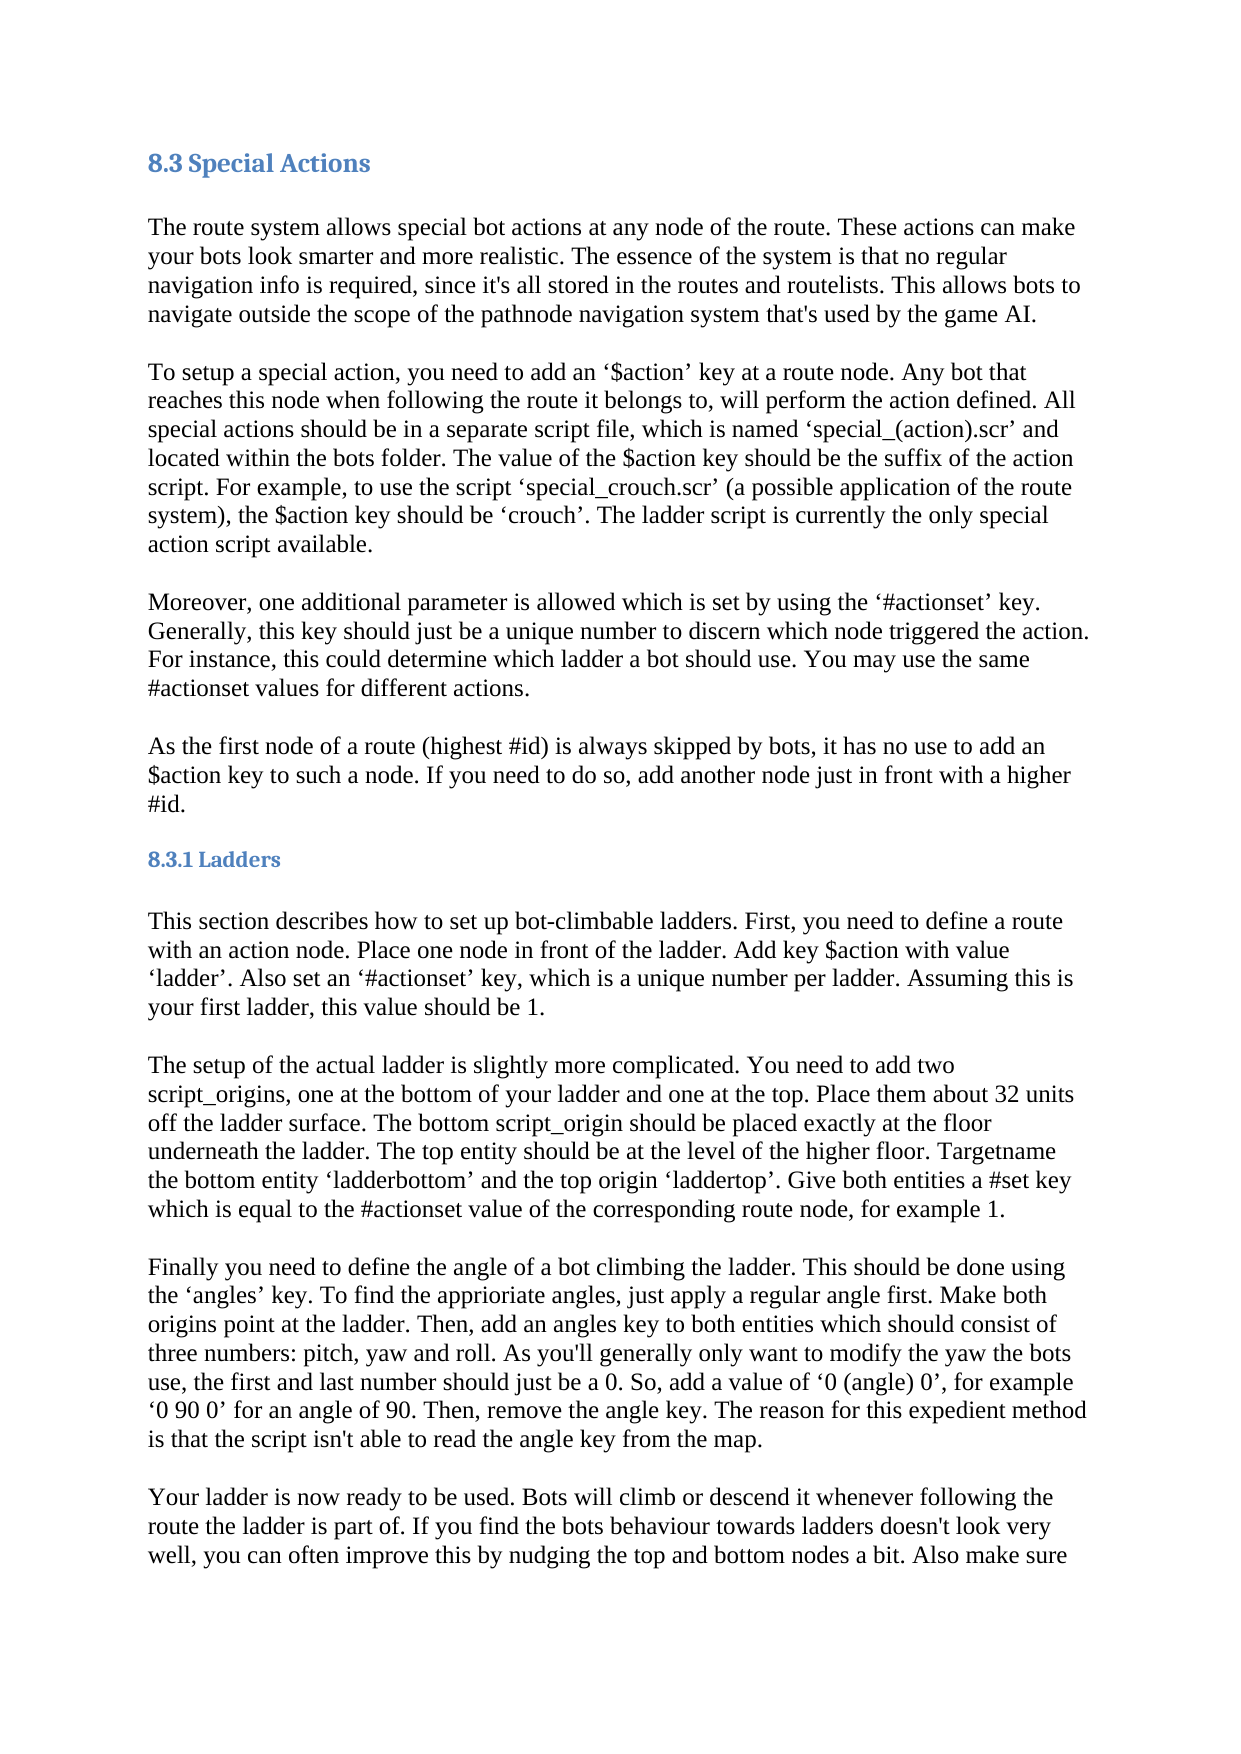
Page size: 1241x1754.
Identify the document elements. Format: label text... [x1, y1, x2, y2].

text As the first node of a route (highest #id) is always skipped by bots, it has no use to add an $action key to such a node. If you need to do so, add another node just in front with a higher #id. [148, 731, 1093, 817]
text Finally you need to define the angle of a bot climbing the ladder. This should be done using the ‘angles’ key. To find the apprioriate angles, just apply a regular angle first. Make both origins point at the ladder. Then, add an angles key to both entities which should consist of three numbers: pitch, yaw and roll. As you'll generally only want to modify the yaw the bots use, the first and last number should just be a 0. So, add a value of ‘0 (angle) 0’, for example ‘0 90 0’ for an angle of 90. Then, remove the angle key. The reason for this expedient method is that the script isn't able to read the angle key from the map. [148, 1252, 1093, 1453]
text The route system allows special bot actions at any node of the route. These actions can make your bots look smarter and more realistic. The essence of the system is that no regular navigation info is required, since it's all stored in the routes and routelists. This allows bots to navigate outside the scope of the pathnode navigation system that's used by the game AI. [148, 212, 1093, 327]
subtitle 8.3 Special Actions [148, 148, 1093, 179]
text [148, 1482, 1093, 1568]
text The setup of the actual ladder is slightly more complicated. You need to add two script_origins, one at the bottom of your ladder and one at the top. Place them about 32 units off the ladder surface. The bottom script_origin should be placed exactly at the floor underneath the ladder. The top entity should be at the level of the higher floor. Targetname the bottom entity ‘ladderbottom’ and the top origin ‘laddertop’. Give both entities a #set key which is equal to the #actionset value of the corresponding route node, for example 1. [148, 1050, 1093, 1223]
text Moreover, one additional parameter is allowed which is set by using the ‘#actionset’ key. Generally, this key should just be a unique number to discern which node triggered the action. For instance, this could determine which ladder a bot should use. You may use the same #actionset values for different actions. [148, 587, 1093, 702]
subtitle 8.3.1 Ladders [148, 847, 1093, 873]
text This section describes how to set up bot-climbable ladders. First, you need to define a route with an action node. Place one node in front of the ladder. Add key $action with value ‘ladder’. Also set an ‘#actionset’ key, which is a unique number per ladder. Assuming this is your first ladder, this value should be 1. [148, 906, 1093, 1021]
text To setup a special action, you need to add an ‘$action’ key at a route node. Any bot that reaches this node when following the route it belongs to, will perform the action defined. All special actions should be in a separate script file, which is named ‘special_(action).scr’ and located within the bots folder. The value of the $action key should be the suffix of the action script. For example, to use the script ‘special_crouch.scr’ (a possible application of the route system), the $action key should be ‘crouch’. The ladder script is currently the only special action script available. [148, 357, 1093, 558]
